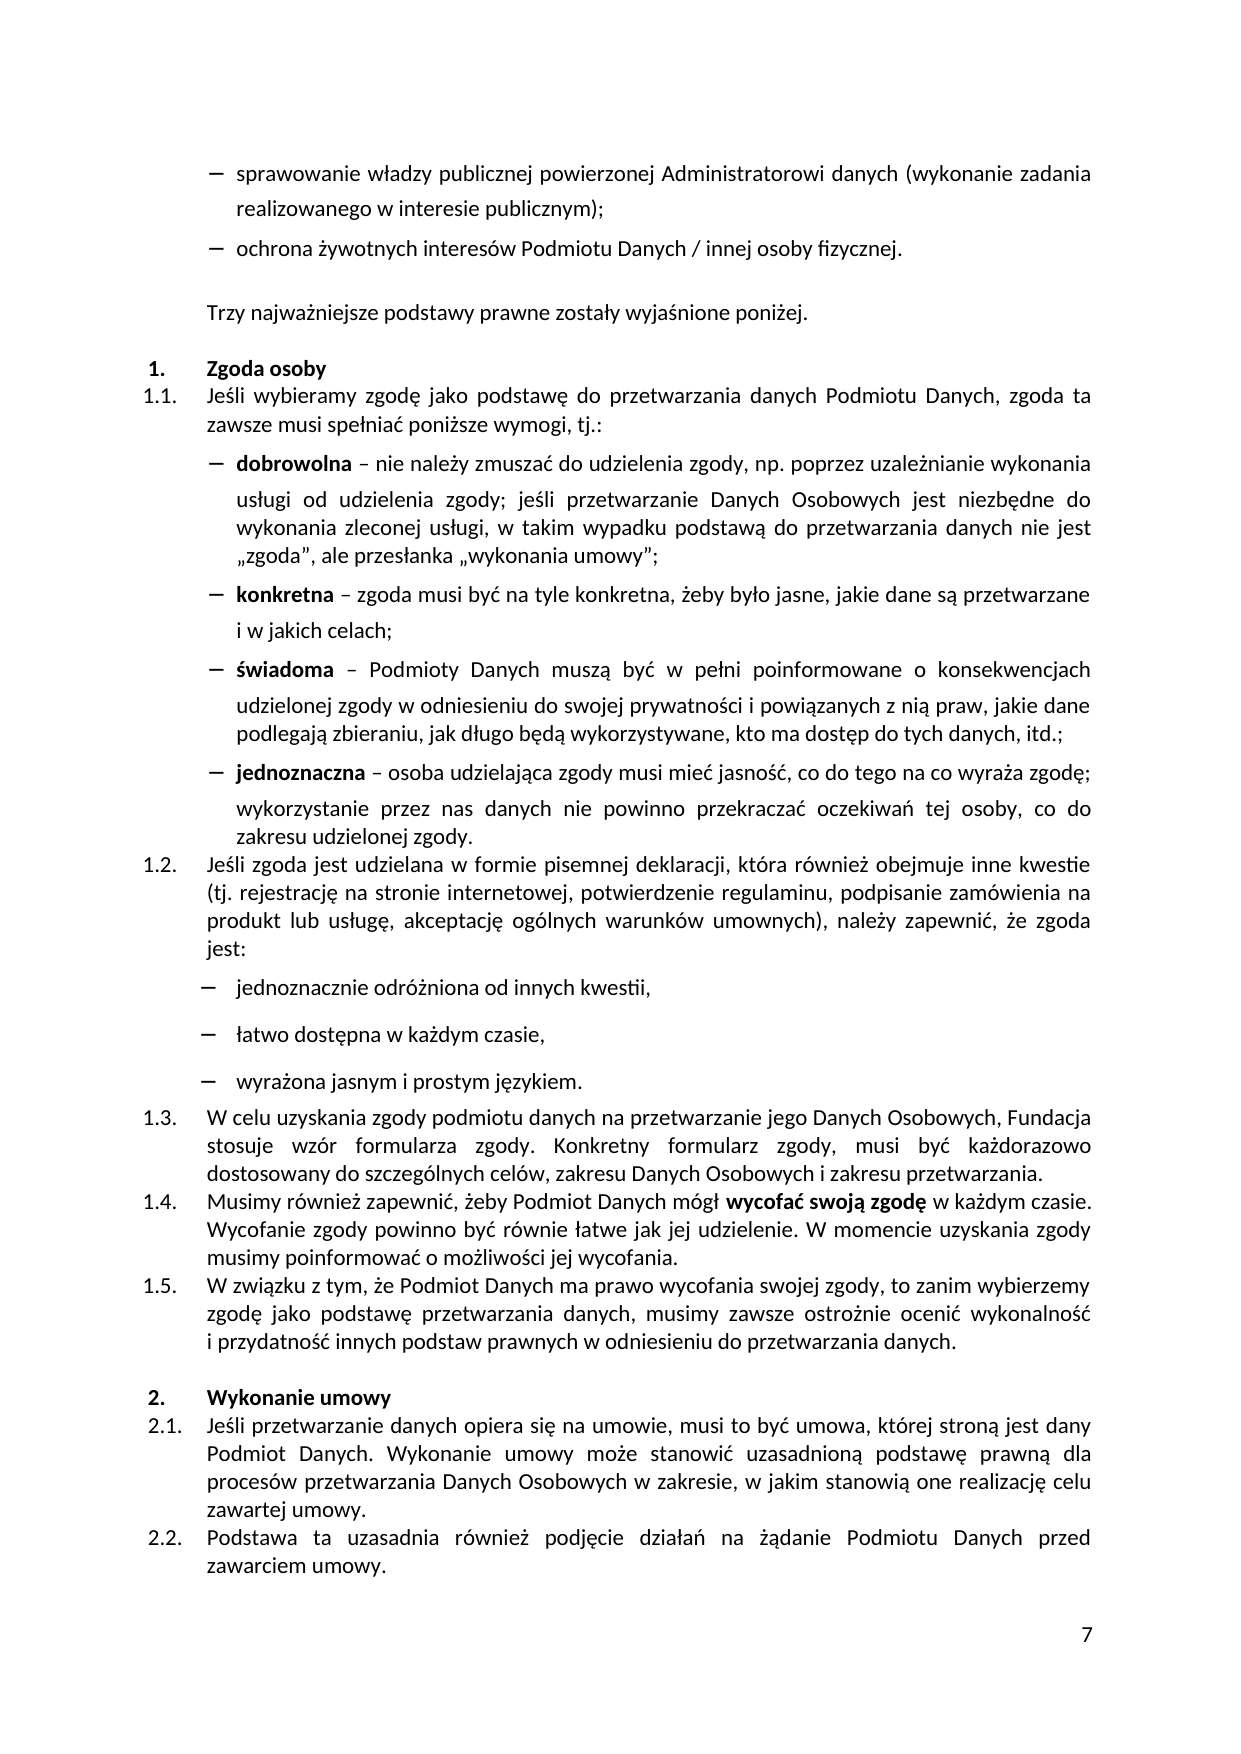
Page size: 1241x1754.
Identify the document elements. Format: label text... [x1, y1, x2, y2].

list jednoznacznie odróżniona od innych kwestii, [199, 962, 1093, 1009]
list Musimy również zapewnić, żeby Podmiot Danych mógł wycofać swoją zgodę w każdym czasie. Wycofanie zgody powinno być równie łatwe jak jej udzielenie. W momencie uzyskania zgody musimy poinformować o możliwości jej wycofania. [177, 1187, 1093, 1271]
list Jeśli zgoda jest udzielana w formie pisemnej deklaracji, która również obejmuje inne kwestie (tj. rejestrację na stronie internetowej, potwierdzenie regulaminu, podpisanie zamówienia na produkt lub usługę, akceptację ogólnych warunków umownych), należy zapewnić, że zgoda jest: [177, 850, 1093, 962]
list świadoma – Podmioty Danych muszą być w pełni poinformowane o konsekwencjach udzielonej zgody w odniesieniu do swojej prywatności i powiązanych z nią praw, jakie dane podlegają zbieraniu, jak długo będą wykorzystywane, kto ma dostęp do tych danych, itd.; [207, 644, 1093, 747]
list W związku z tym, że Podmiot Danych ma prawo wycofania swojej zgody, to zanim wybierzemy zgodę jako podstawę przetwarzania danych, musimy zawsze ostrożnie ocenić wykonalność i przydatność innych podstaw prawnych w odniesieniu do przetwarzania danych. [177, 1271, 1093, 1355]
list jednoznaczna – osoba udzielająca zgody musi mieć jasność, co do tego na co wyraża zgodę; wykorzystanie przez nas danych nie powinno przekraczać oczekiwań tej osoby, co do zakresu udzielonej zgody. [207, 747, 1093, 850]
list W celu uzyskania zgody podmiotu danych na przetwarzanie jego Danych Osobowych, Fundacja stosuje wzór formularza zgody. Konkretny formularz zgody, musi być każdorazowo dostosowany do szczególnych celów, zakresu Danych Osobowych i zakresu przetwarzania. [177, 1103, 1093, 1187]
list konkretna – zgoda musi być na tyle konkretna, żeby było jasne, jakie dane są przetwarzane i w jakich celach; [207, 569, 1093, 644]
list Jeśli przetwarzanie danych opiera się na umowie, musi to być umowa, której stroną jest dany Podmiot Danych. Wykonanie umowy może stanowić uzasadnioną podstawę prawną dla procesów przetwarzania Danych Osobowych w zakresie, w jakim stanowią one realizację celu zawartej umowy. [148, 1411, 1093, 1523]
list Jeśli wybieramy zgodę jako podstawę do przetwarzania danych Podmiotu Danych, zgoda ta zawsze musi spełniać poniższe wymogi, tj.: [177, 382, 1093, 438]
list łatwo dostępna w każdym czasie, [199, 1009, 1093, 1056]
list sprawowanie władzy publicznej powierzonej Administratorowi danych (wykonanie zadania realizowanego w interesie publicznym); [207, 148, 1093, 223]
list ochrona żywotnych interesów Podmiotu Danych / innej osoby fizycznej. [207, 223, 1093, 269]
list dobrowolna – nie należy zmuszać do udzielenia zgody, np. poprzez uzależnianie wykonania usługi od udzielenia zgody; jeśli przetwarzanie Danych Osobowych jest niezbędne do wykonania zleconej usługi, w takim wypadku podstawą do przetwarzania danych nie jest „zgoda”, ale przesłanka „wykonania umowy”; [207, 438, 1093, 569]
subtitle Wykonanie umowy [148, 1383, 1093, 1411]
list Podstawa ta uzasadnia również podjęcie działań na żądanie Podmiotu Danych przed zawarciem umowy. [148, 1523, 1093, 1579]
subtitle Zgoda osoby [148, 354, 1093, 382]
list wyrażona jasnym i prostym językiem. [199, 1056, 1093, 1103]
text Trzy najważniejsze podstawy prawne zostały wyjaśnione poniżej. [207, 298, 1093, 326]
